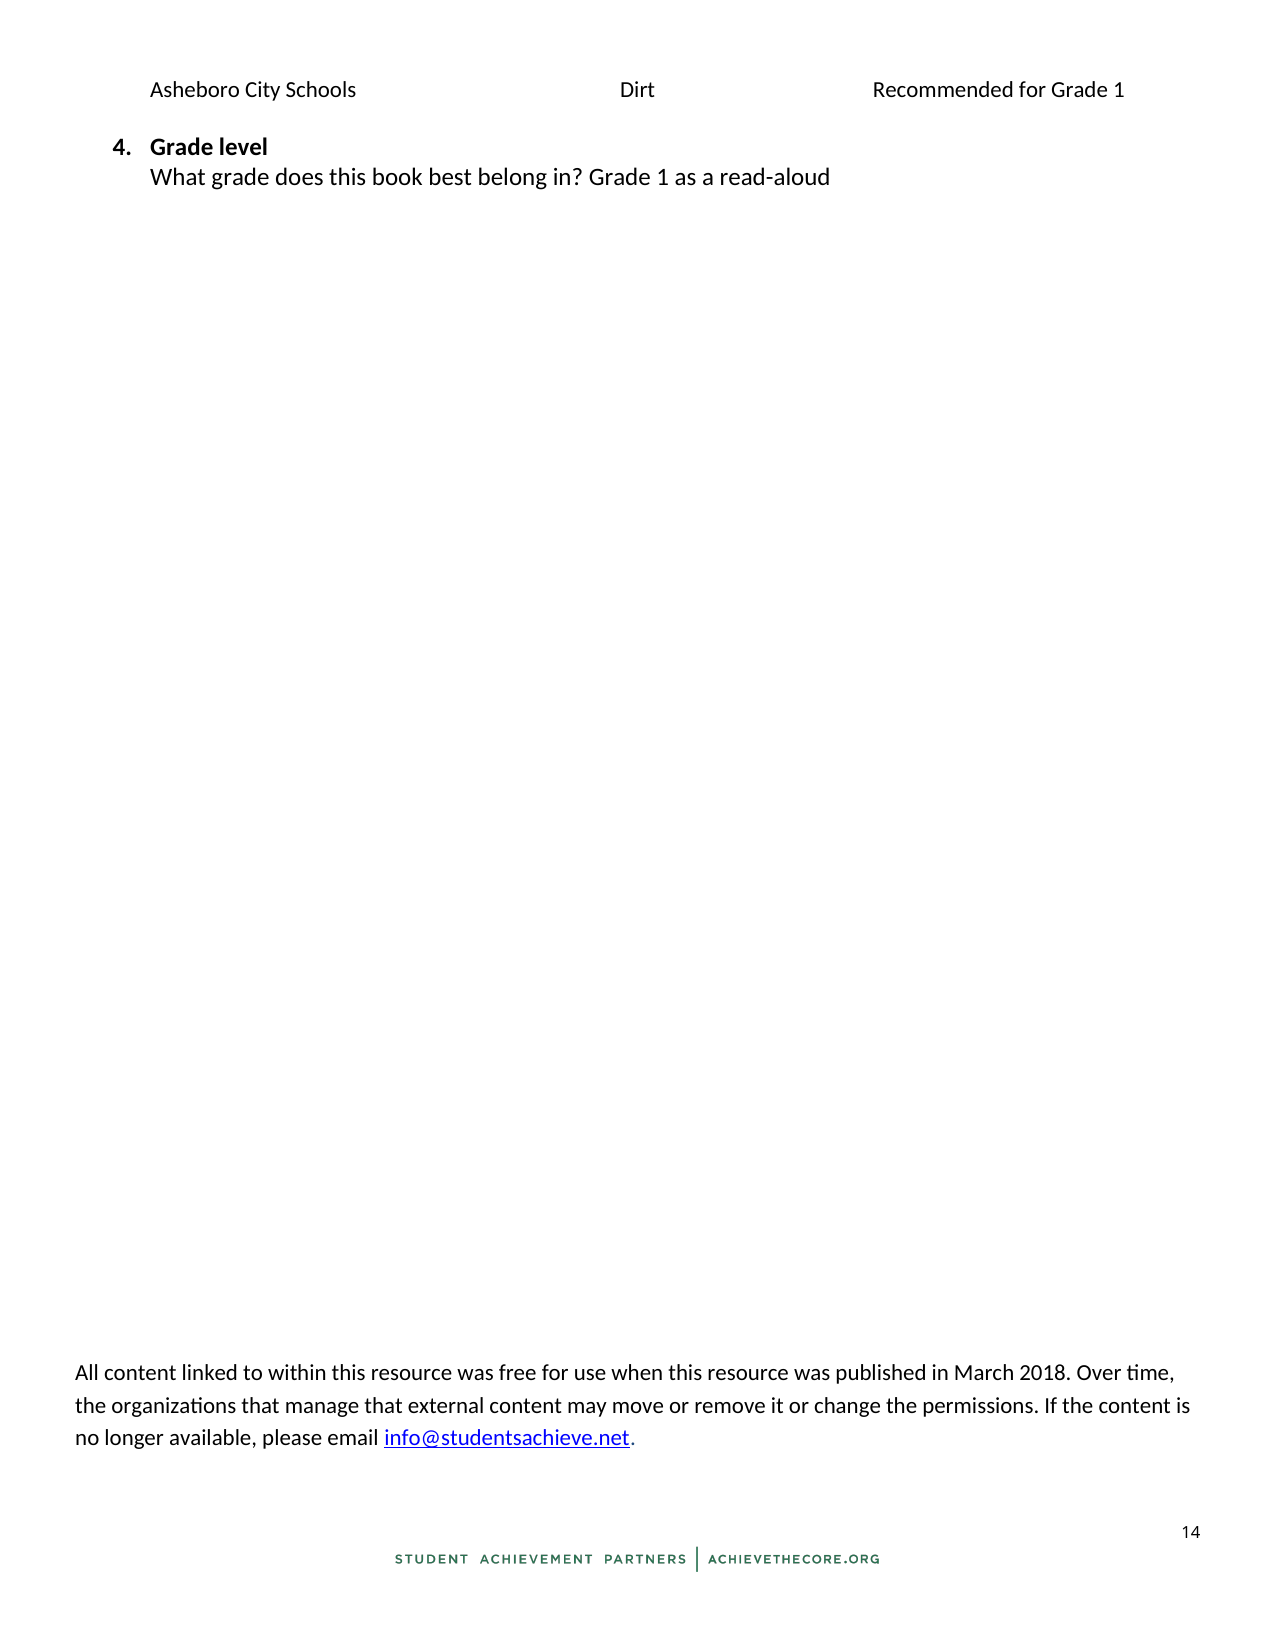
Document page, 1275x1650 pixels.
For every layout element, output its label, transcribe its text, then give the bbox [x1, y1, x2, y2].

list Grade level [112, 131, 1200, 162]
list What grade does this book best belong in? Grade 1 as a read-aloud [150, 162, 1200, 192]
picture [384, 1543, 892, 1575]
text All content linked to within this resource was free for use when this resource was published in March 2018. Over time, the organizations that manage that external content may move or remove it or change the permissions. If the content is no longer available, please email info@studentsachieve.net. [75, 1358, 1200, 1451]
